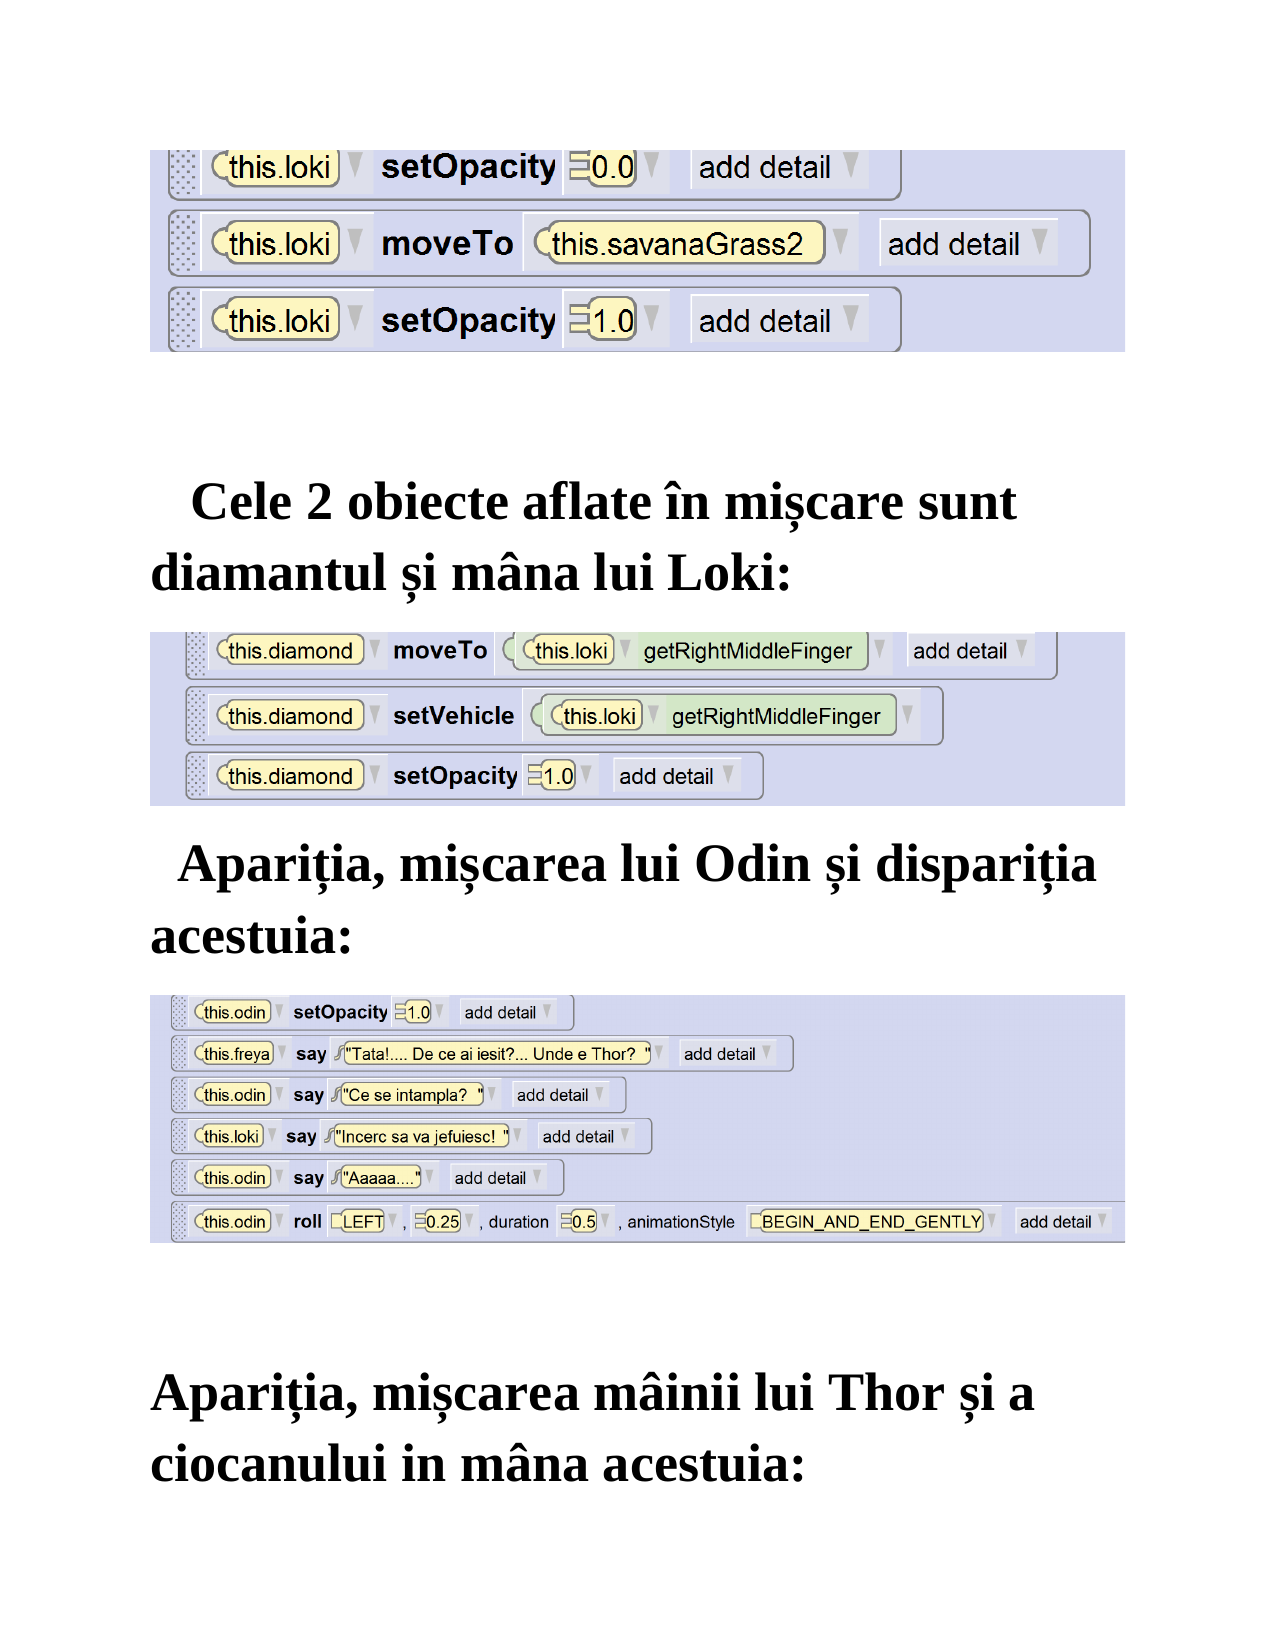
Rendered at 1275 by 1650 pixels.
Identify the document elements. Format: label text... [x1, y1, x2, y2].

picture [150, 632, 1125, 806]
picture [150, 995, 1125, 1243]
picture [150, 150, 1125, 352]
text Apariția, mișcarea lui Odin și dispariția acestuia: [150, 831, 1125, 965]
text Apariția, mișcarea mâinii lui Thor și a ciocanului in mâna acestuia: [150, 1360, 1125, 1493]
text Cele 2 obiecte aflate în mișcare sunt diamantul și mâna lui Loki: [150, 469, 1125, 603]
